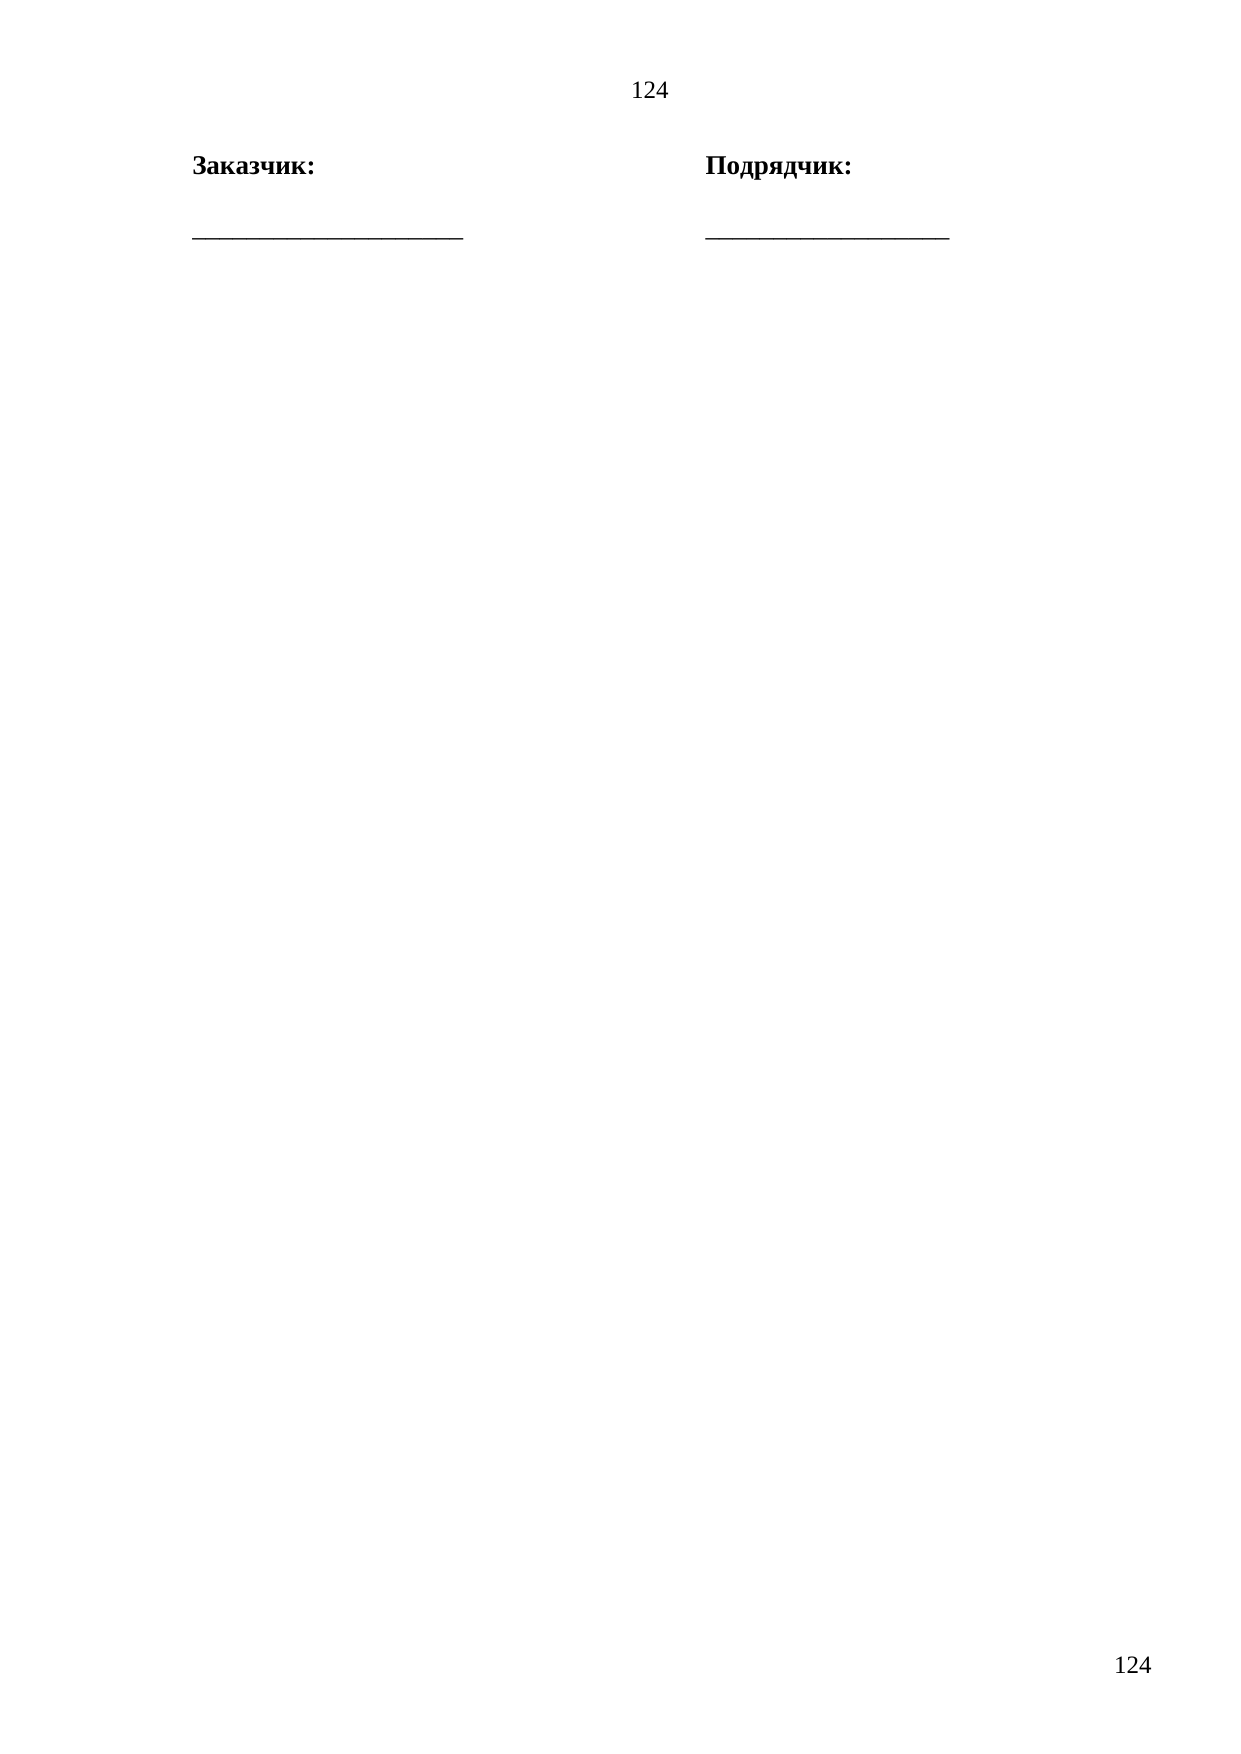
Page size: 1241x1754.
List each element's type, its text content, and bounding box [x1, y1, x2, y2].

table_header Заказчик: [148, 149, 661, 180]
table_cell ____________________ [148, 180, 661, 274]
table_header Подрядчик: [661, 149, 1174, 180]
table_cell __________________ [661, 180, 1174, 274]
